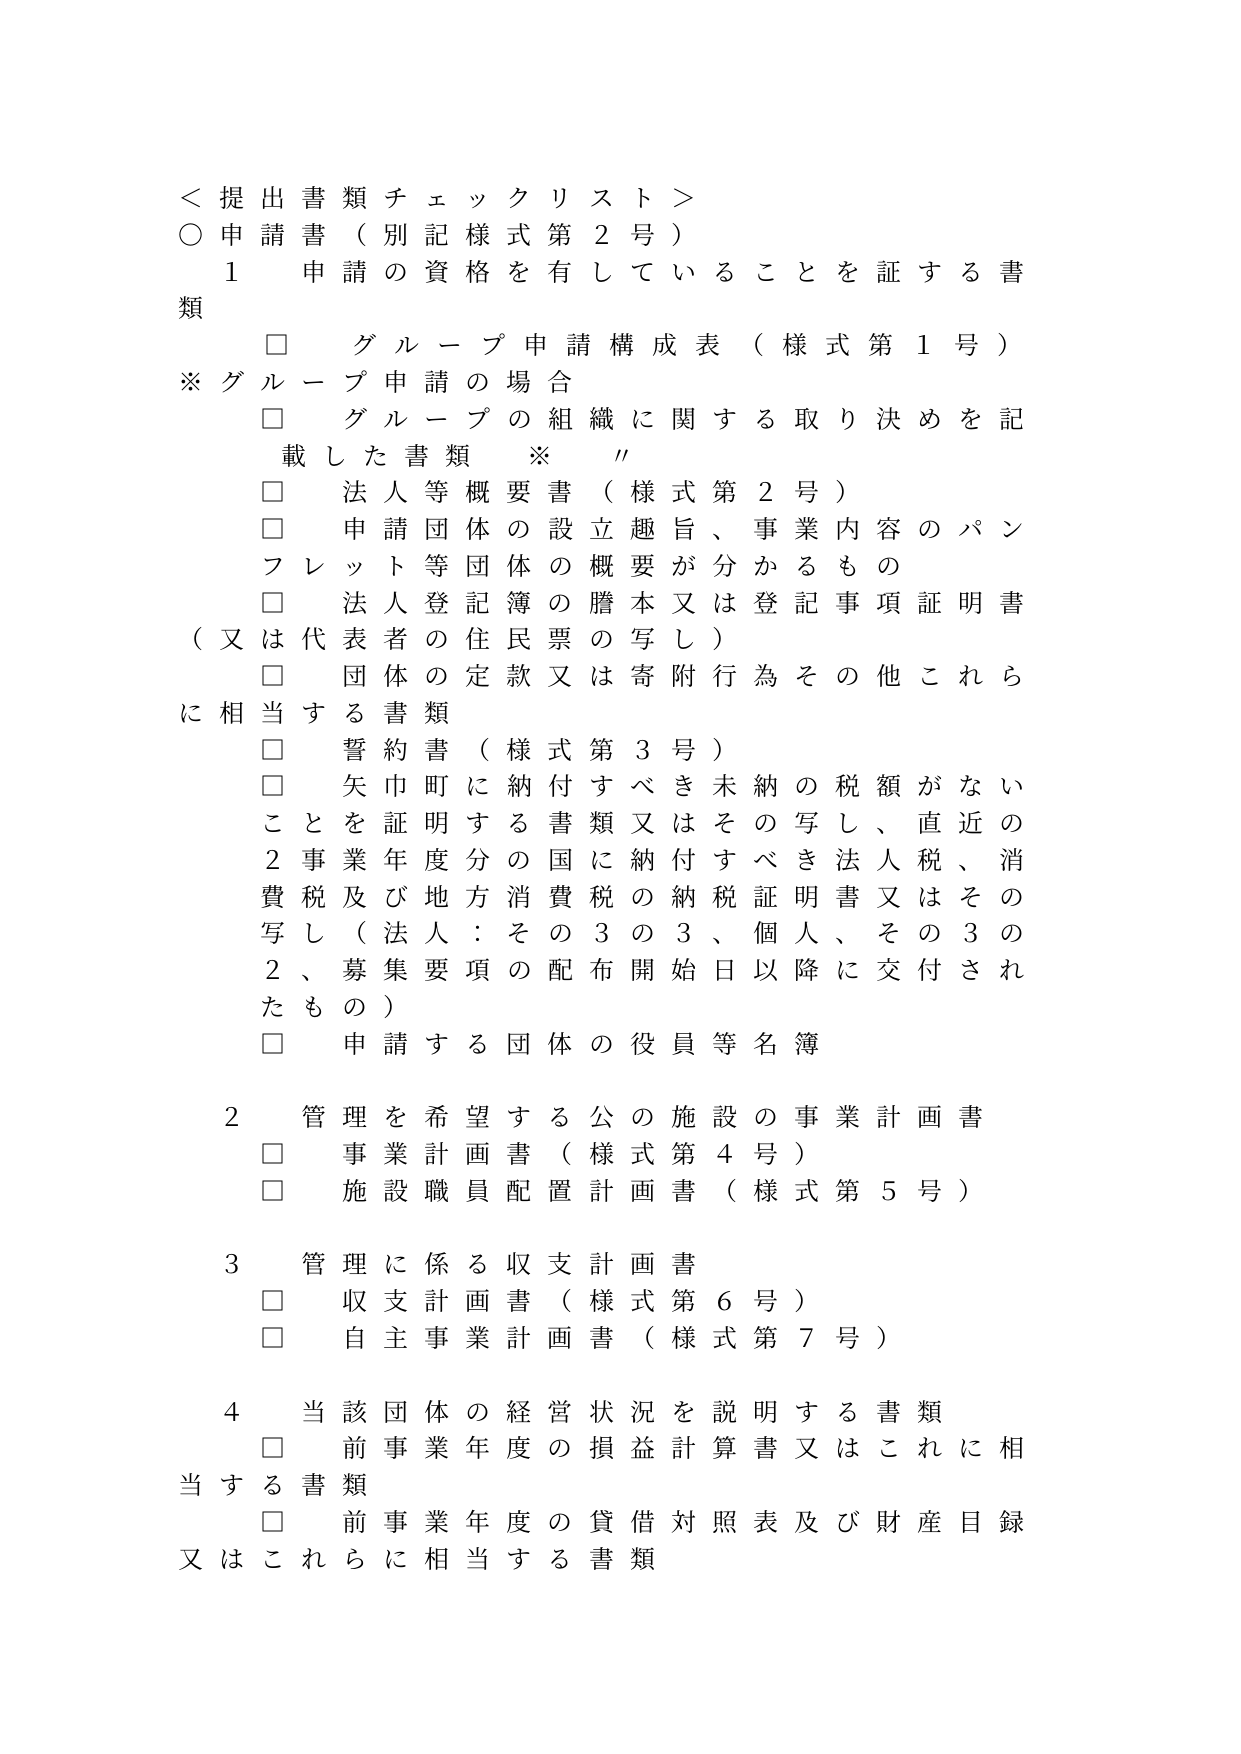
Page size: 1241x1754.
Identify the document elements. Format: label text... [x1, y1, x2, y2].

text □ 法人等概要書（様式第２号） [178, 472, 1040, 509]
text □ 収支計画書（様式第６号） [178, 1281, 1040, 1318]
text □ 法人登記簿の謄本又は登記事項証明書（又は代表者の住民票の写し） [178, 583, 1040, 656]
text □ 前事業年度の損益計算書又はこれに相当する書類 [178, 1428, 1040, 1502]
text ３ 管理に係る収支計画書 [178, 1245, 1040, 1281]
text □ グループ申請構成表（様式第１号） ※グループ申請の場合 [178, 325, 1040, 399]
text ＜提出書類チェックリスト＞ [178, 178, 1040, 215]
text □ グループの組織に関する取り決めを記載した書類 ※ 〃 [178, 399, 1040, 472]
text □ 施設職員配置計画書（様式第５号） [178, 1171, 1040, 1208]
text ２ 管理を希望する公の施設の事業計画書 [178, 1098, 1040, 1134]
text □ 申請団体の設立趣旨、事業内容のパンフレット等団体の概要が分かるもの [178, 509, 1040, 583]
text □ 矢巾町に納付すべき未納の税額がないことを証明する書類又はその写し、直近の２事業年度分の国に納付すべき法人税、消費税及び地方消費税の納税証明書又はその写し（法人：その３の３、個人、その３の２、募集要項の配布開始日以降に交付されたもの） [178, 767, 1040, 1024]
text １ 申請の資格を有していることを証する書類 [178, 252, 1040, 325]
text □ 自主事業計画書（様式第７号） [178, 1318, 1040, 1355]
text □ 申請する団体の役員等名簿 [178, 1024, 1040, 1061]
text □ 誓約書（様式第３号） [178, 730, 1040, 767]
text ４ 当該団体の経営状況を説明する書類 [178, 1392, 1040, 1428]
text 〇申請書（別記様式第２号） [178, 215, 1040, 252]
text □ 事業計画書（様式第４号） [178, 1134, 1040, 1171]
text □ 前事業年度の貸借対照表及び財産目録又はこれらに相当する書類 [178, 1502, 1040, 1576]
text □ 団体の定款又は寄附行為その他これらに相当する書類 [178, 656, 1040, 730]
